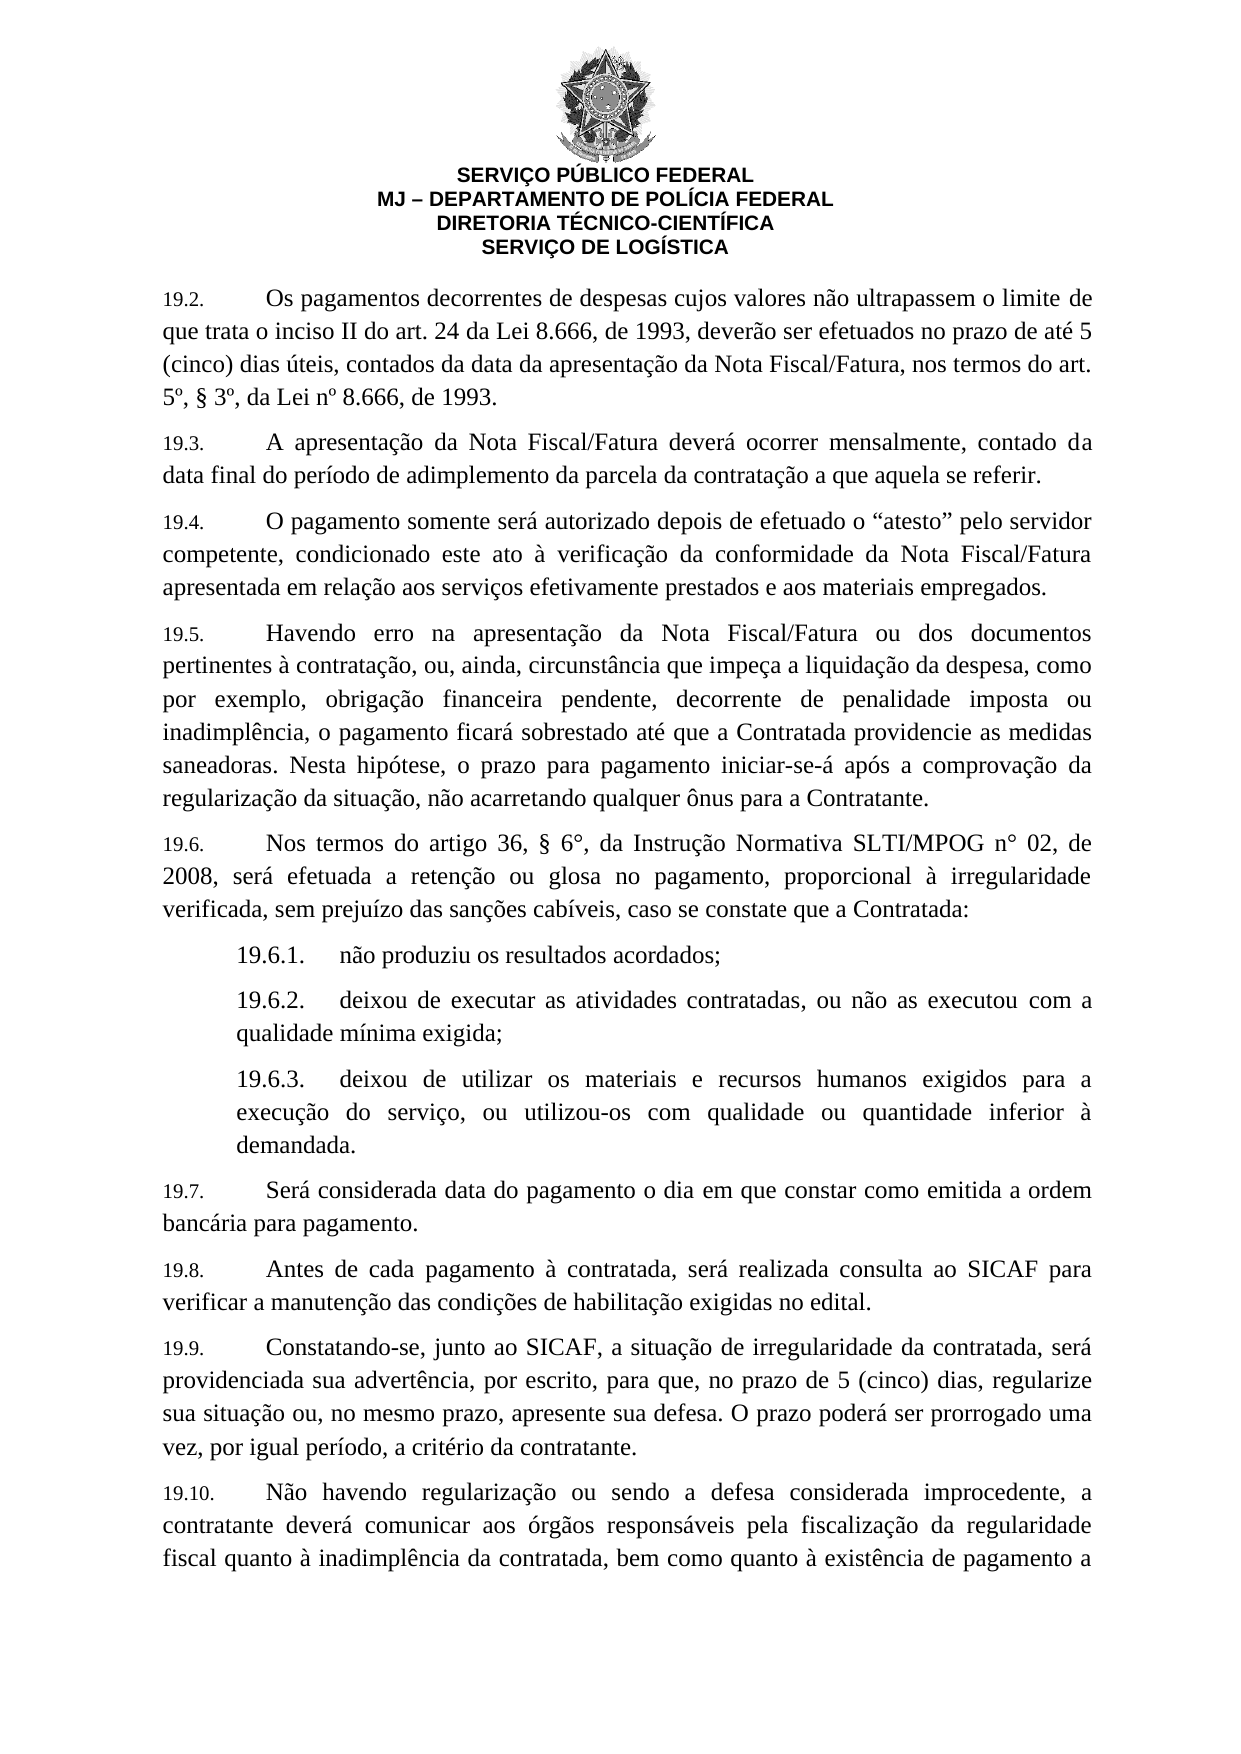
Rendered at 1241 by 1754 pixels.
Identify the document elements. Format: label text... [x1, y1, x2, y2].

list Constatando-se, junto ao SICAF, a situação de irregularidade da contratada, será providenciada sua advertência, por escrito, para que, no prazo de 5 (cinco) dias, regularize sua situação ou, no mesmo prazo, apresente sua defesa. O prazo poderá ser prorrogado uma vez, por igual período, a critério da contratante. [162, 1332, 1092, 1460]
list Os pagamentos decorrentes de despesas cujos valores não ultrapassem o limite de que trata o inciso II do art. 24 da Lei 8.666, de 1993, deverão ser efetuados no prazo de até 5 (cinco) dias úteis, contados da data da apresentação da Nota Fiscal/Fatura, nos termos do art. 5º, § 3º, da Lei nº 8.666, de 1993. [162, 283, 1092, 411]
list O pagamento somente será autorizado depois de efetuado o “atesto” pelo servidor competente, condicionado este ato à verificação da conformidade da Nota Fiscal/Fatura apresentada em relação aos serviços efetivamente prestados e aos materiais empregados. [162, 506, 1092, 601]
list A apresentação da Nota Fiscal/Fatura deverá ocorrer mensalmente, contado da data final do período de adimplemento da parcela da contratação a que aquela se referir. [162, 427, 1092, 489]
list deixou de executar as atividades contratadas, ou não as executou com a qualidade mínima exigida; [236, 985, 1092, 1047]
list Nos termos do artigo 36, § 6°, da Instrução Normativa SLTI/MPOG n° 02, de 2008, será efetuada a retenção ou glosa no pagamento, proporcional à irregularidade verificada, sem prejuízo das sanções cabíveis, caso se constate que a Contratada: [162, 828, 1092, 923]
list não produziu os resultados acordados; [236, 940, 1092, 968]
list Será considerada data do pagamento o dia em que constar como emitida a ordem bancária para pagamento. [162, 1175, 1092, 1237]
list Antes de cada pagamento à contratada, será realizada consulta ao SICAF para verificar a manutenção das condições de habilitação exigidas no edital. [162, 1254, 1092, 1316]
list deixou de utilizar os materiais e recursos humanos exigidos para a execução do serviço, ou utilizou-os com qualidade ou quantidade inferior à demandada. [236, 1064, 1092, 1159]
list Havendo erro na apresentação da Nota Fiscal/Fatura ou dos documentos pertinentes à contratação, ou, ainda, circunstância que impeça a liquidação da despesa, como por exemplo, obrigação financeira pendente, decorrente de penalidade imposta ou inadimplência, o pagamento ficará sobrestado até que a Contratada providencie as medidas saneadoras. Nesta hipótese, o prazo para pagamento iniciar-se-á após a comprovação da regularização da situação, não acarretando qualquer ônus para a Contratante. [162, 618, 1092, 811]
